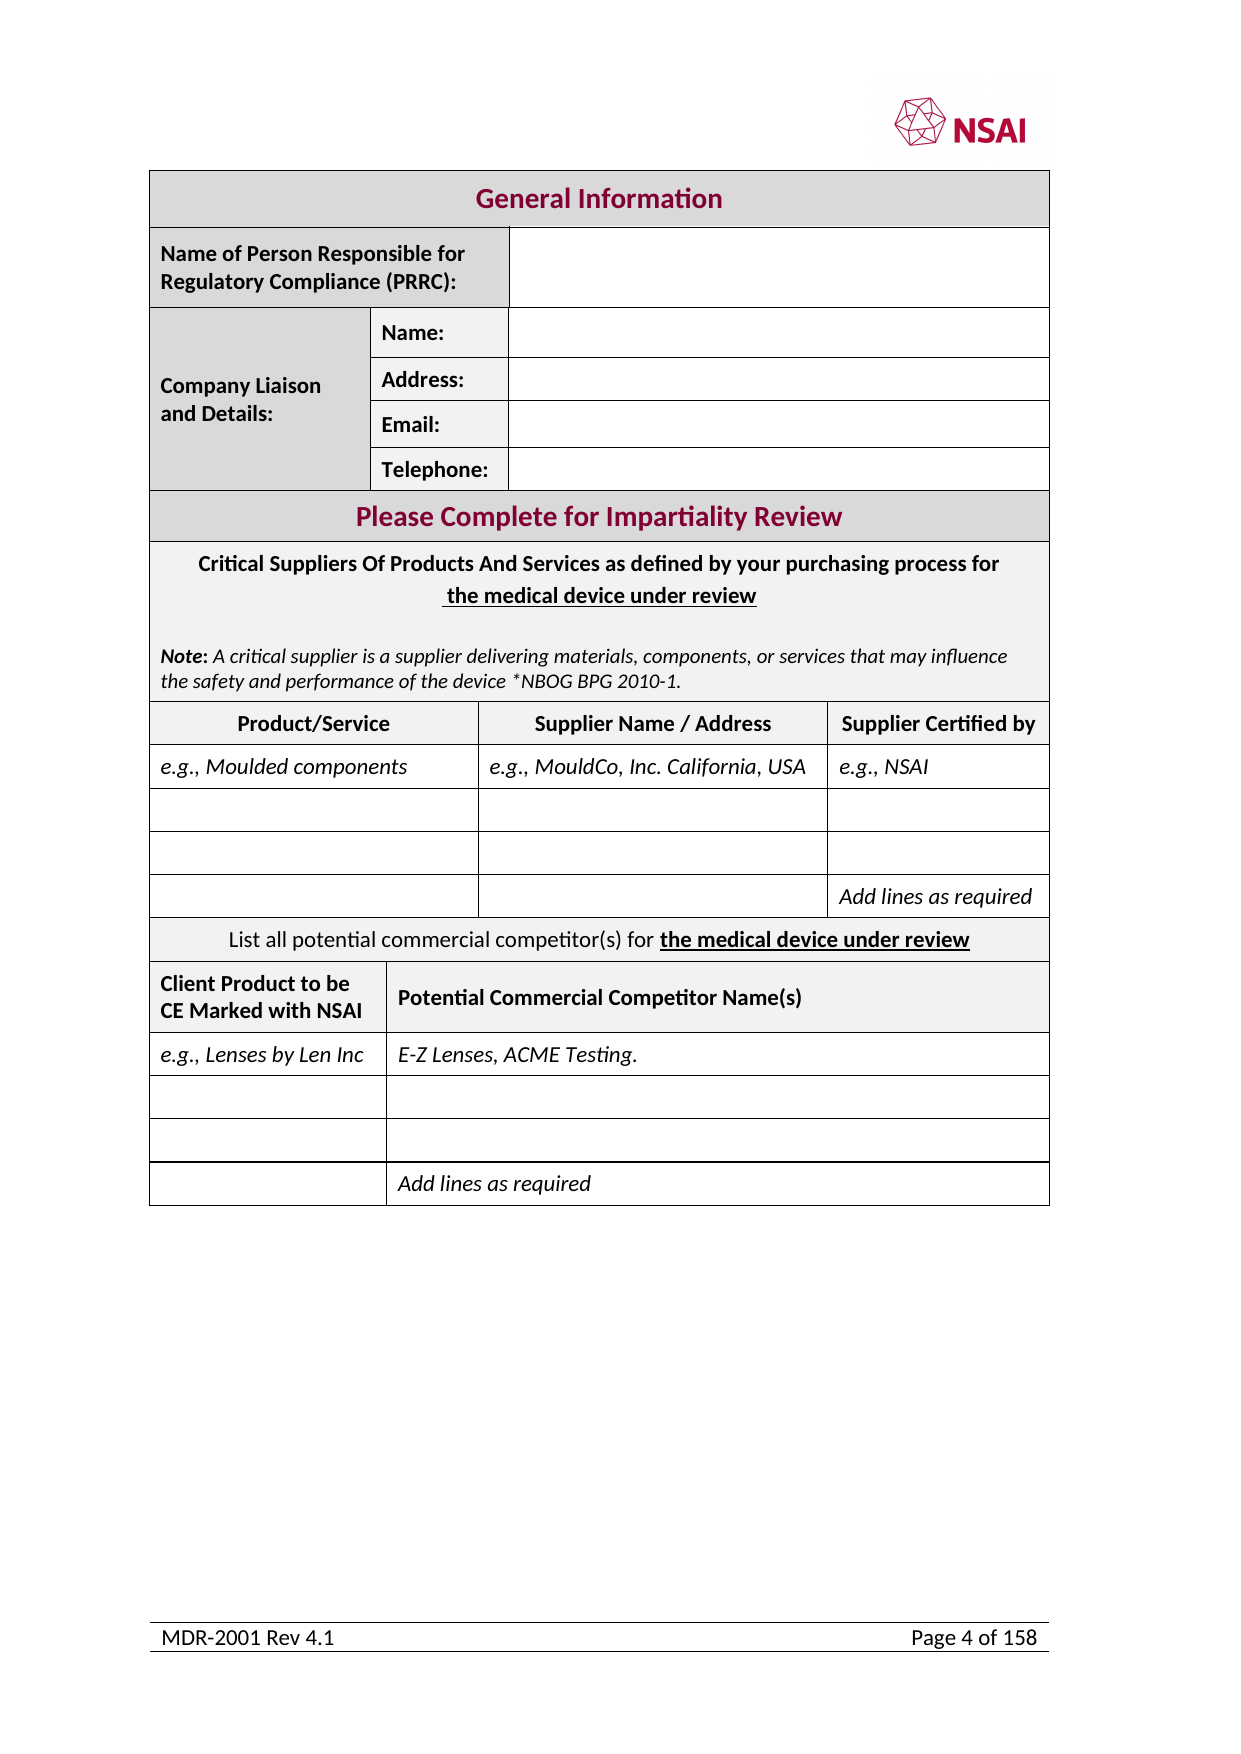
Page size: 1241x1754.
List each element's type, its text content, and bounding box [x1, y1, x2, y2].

table_cell Supplier Certified by [828, 702, 1049, 744]
table_cell Supplier Name / Address [479, 702, 827, 744]
table_cell Please Complete for Impartiality Review [150, 491, 1049, 541]
table_cell Telephone: [371, 448, 508, 490]
table_header General Information [150, 171, 1049, 226]
table_cell [387, 1119, 1049, 1161]
table_cell [509, 358, 1049, 400]
table_cell Potential Commercial Competitor Name(s) [387, 962, 1049, 1032]
table_cell List all potential commercial competitor(s) for the medical device under review [150, 918, 1049, 961]
picture [870, 73, 1049, 170]
table_cell E-Z Lenses, ACME Testing. [387, 1033, 1049, 1075]
table_cell [479, 832, 827, 874]
table_cell [509, 308, 1049, 357]
table_cell [510, 228, 1049, 307]
table_cell Name: [371, 308, 508, 357]
table_cell [150, 1119, 386, 1161]
table_cell [479, 789, 827, 831]
table_cell e.g., NSAI [828, 745, 1049, 788]
table_cell Critical Suppliers Of Products And Services as defined by your purchasing process for the medical device under review Note: A critical supplier is a supplier delivering materials, components, or services that may influence the safety and performance of the device *NBOG BPG 2010-1. [150, 542, 1049, 701]
table_cell [150, 875, 478, 917]
table_cell [509, 401, 1049, 447]
table_cell [479, 875, 827, 917]
table_cell Product/Service [150, 702, 478, 744]
table_cell [150, 832, 478, 874]
table_cell Company Liaison and Details: [150, 308, 370, 490]
table_cell [150, 1163, 386, 1205]
table_cell [828, 789, 1049, 831]
table_cell Name of Person Responsible for Regulatory Compliance (PRRC): [150, 228, 509, 307]
table_cell Add lines as required [828, 875, 1049, 917]
table_cell [150, 1076, 386, 1118]
table_cell e.g., Lenses by Len Inc [150, 1033, 386, 1075]
table_cell [150, 789, 478, 831]
table_cell Client Product to be CE Marked with NSAI [150, 962, 386, 1032]
table_cell [828, 832, 1049, 874]
table_cell e.g., Moulded components [150, 745, 478, 788]
table_cell [387, 1076, 1049, 1118]
table_cell [509, 448, 1049, 490]
table_cell Email: [371, 401, 508, 447]
table_cell Address: [371, 358, 508, 400]
table_cell Add lines as required [387, 1163, 1049, 1205]
table_cell e.g., MouldCo, Inc. California, USA [479, 745, 827, 788]
